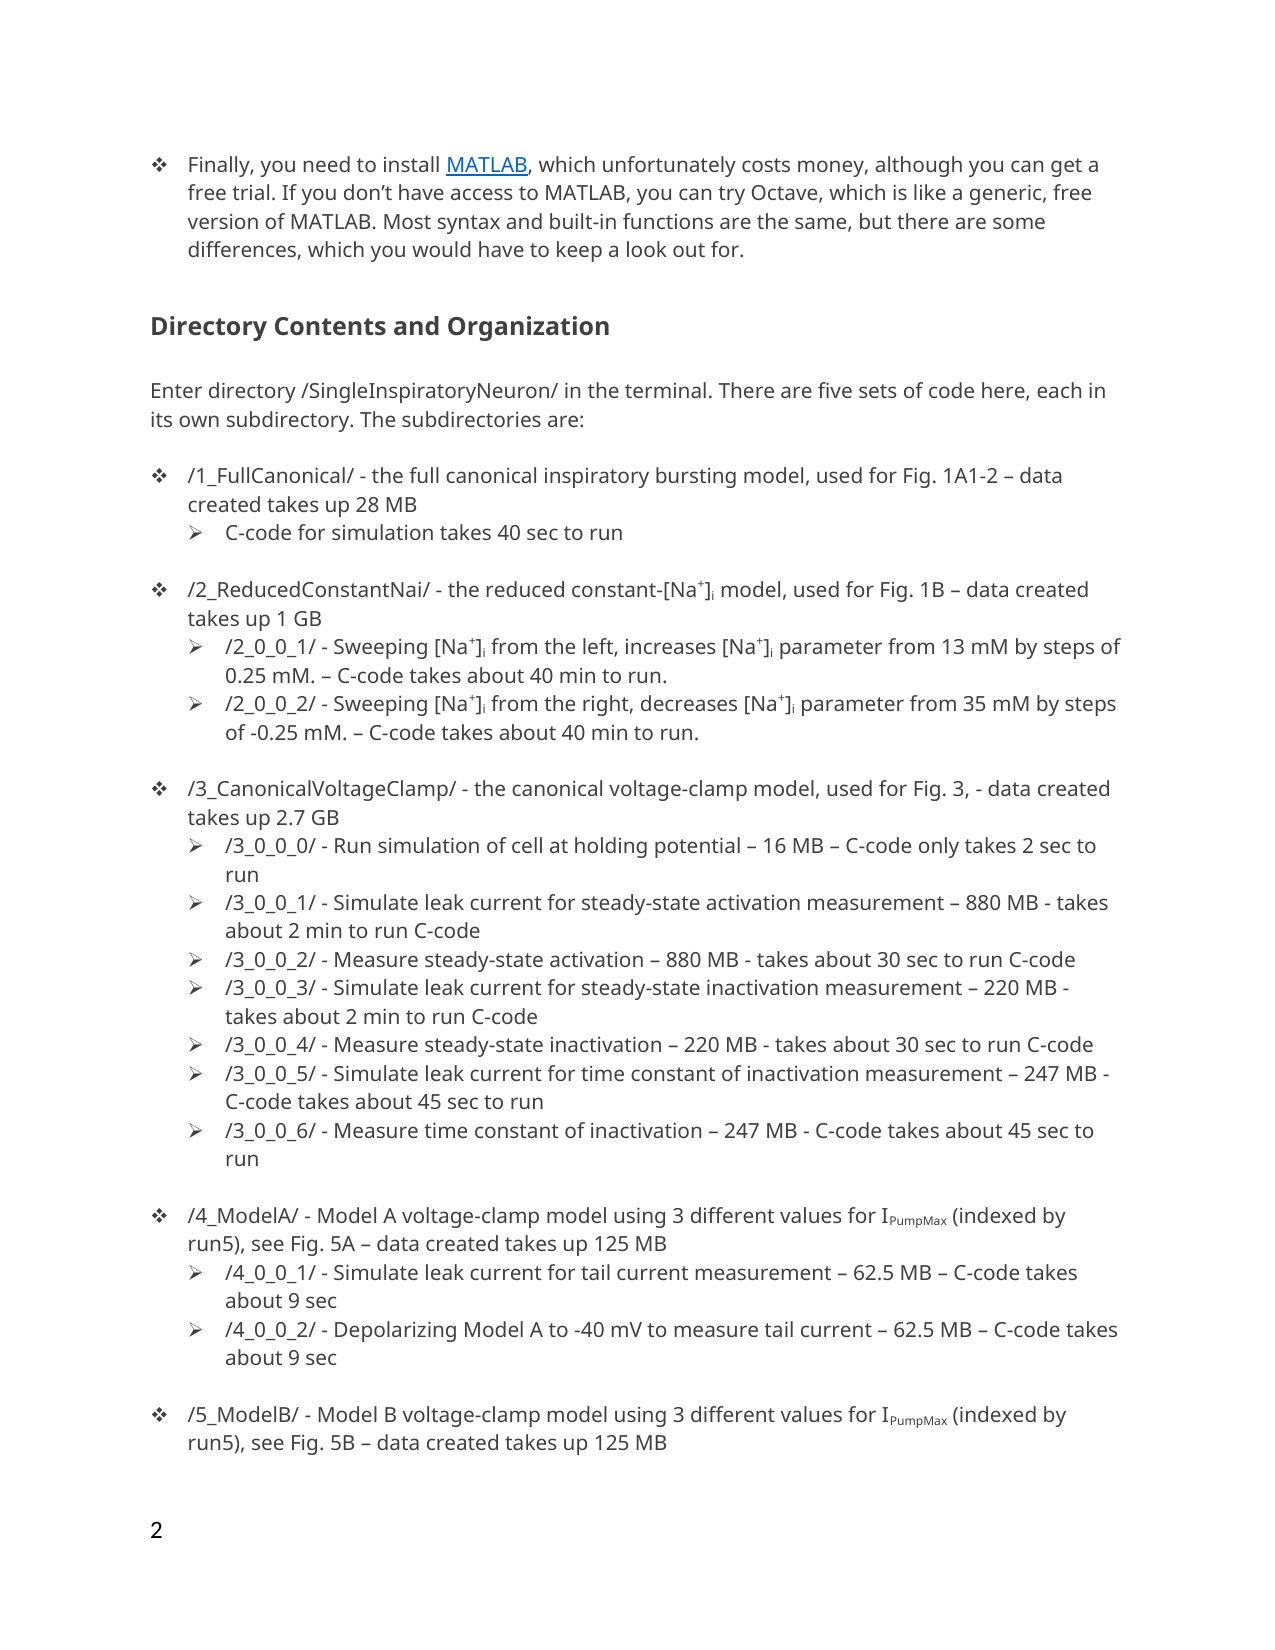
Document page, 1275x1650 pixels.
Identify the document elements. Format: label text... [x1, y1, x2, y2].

list /3_0_0_1/ - Simulate leak current for steady-state activation measurement – 880 MB - takes about 2 min to run C-code [187, 888, 1125, 945]
list /4_0_0_2/ - Depolarizing Model A to -40 mV to measure tail current – 62.5 MB – C-code takes about 9 sec [187, 1315, 1125, 1372]
list /3_0_0_3/ - Simulate leak current for steady-state inactivation measurement – 220 MB - takes about 2 min to run C-code [187, 973, 1125, 1030]
list /4_0_0_1/ - Simulate leak current for tail current measurement – 62.5 MB – C-code takes about 9 sec [187, 1258, 1125, 1315]
list /3_0_0_6/ - Measure time constant of inactivation – 247 MB - C-code takes about 45 sec to run [187, 1116, 1125, 1173]
list /3_0_0_0/ - Run simulation of cell at holding potential – 16 MB – C-code only takes 2 sec to run [187, 831, 1125, 888]
list /2_ReducedConstantNai/ - the reduced constant-[Na+]i model, used for Fig. 1B – data created takes up 1 GB [150, 575, 1125, 632]
list /3_0_0_4/ - Measure steady-state inactivation – 220 MB - takes about 30 sec to run C-code [187, 1030, 1125, 1059]
list /4_ModelA/ - Model A voltage-clamp model using 3 different values for IPumpMax (indexed by run5), see Fig. 5A – data created takes up 125 MB [150, 1201, 1125, 1258]
list C-code for simulation takes 40 sec to run [187, 518, 1125, 547]
text Enter directory /SingleInspiratoryNeuron/ in the terminal. There are five sets of code here, each in its own subdirectory. The subdirectories are: [150, 376, 1125, 433]
list /1_FullCanonical/ - the full canonical inspiratory bursting model, used for Fig. 1A1-2 – data created takes up 28 MB [150, 462, 1125, 518]
text Directory Contents and Organization [150, 308, 1125, 342]
list /3_0_0_5/ - Simulate leak current for time constant of inactivation measurement – 247 MB - C-code takes about 45 sec to run [187, 1059, 1125, 1116]
list Finally, you need to install MATLAB, which unfortunately costs money, although you can get a free trial. If you don’t have access to MATLAB, you can try Octave, which is like a generic, free version of MATLAB. Most syntax and built-in functions are the same, but there are some differences, which you would have to keep a look out for. [150, 150, 1125, 264]
list /2_0_0_1/ - Sweeping [Na+]i from the left, increases [Na+]i parameter from 13 mM by steps of 0.25 mM. – C-code takes about 40 min to run. [187, 632, 1125, 689]
list /3_0_0_2/ - Measure steady-state activation – 880 MB - takes about 30 sec to run C-code [187, 945, 1125, 973]
list /2_0_0_2/ - Sweeping [Na+]i from the right, decreases [Na+]i parameter from 35 mM by steps of -0.25 mM. – C-code takes about 40 min to run. [187, 689, 1125, 746]
list /5_ModelB/ - Model B voltage-clamp model using 3 different values for IPumpMax (indexed by run5), see Fig. 5B – data created takes up 125 MB [150, 1400, 1125, 1457]
list /3_CanonicalVoltageClamp/ - the canonical voltage-clamp model, used for Fig. 3, - data created takes up 2.7 GB [150, 774, 1125, 831]
